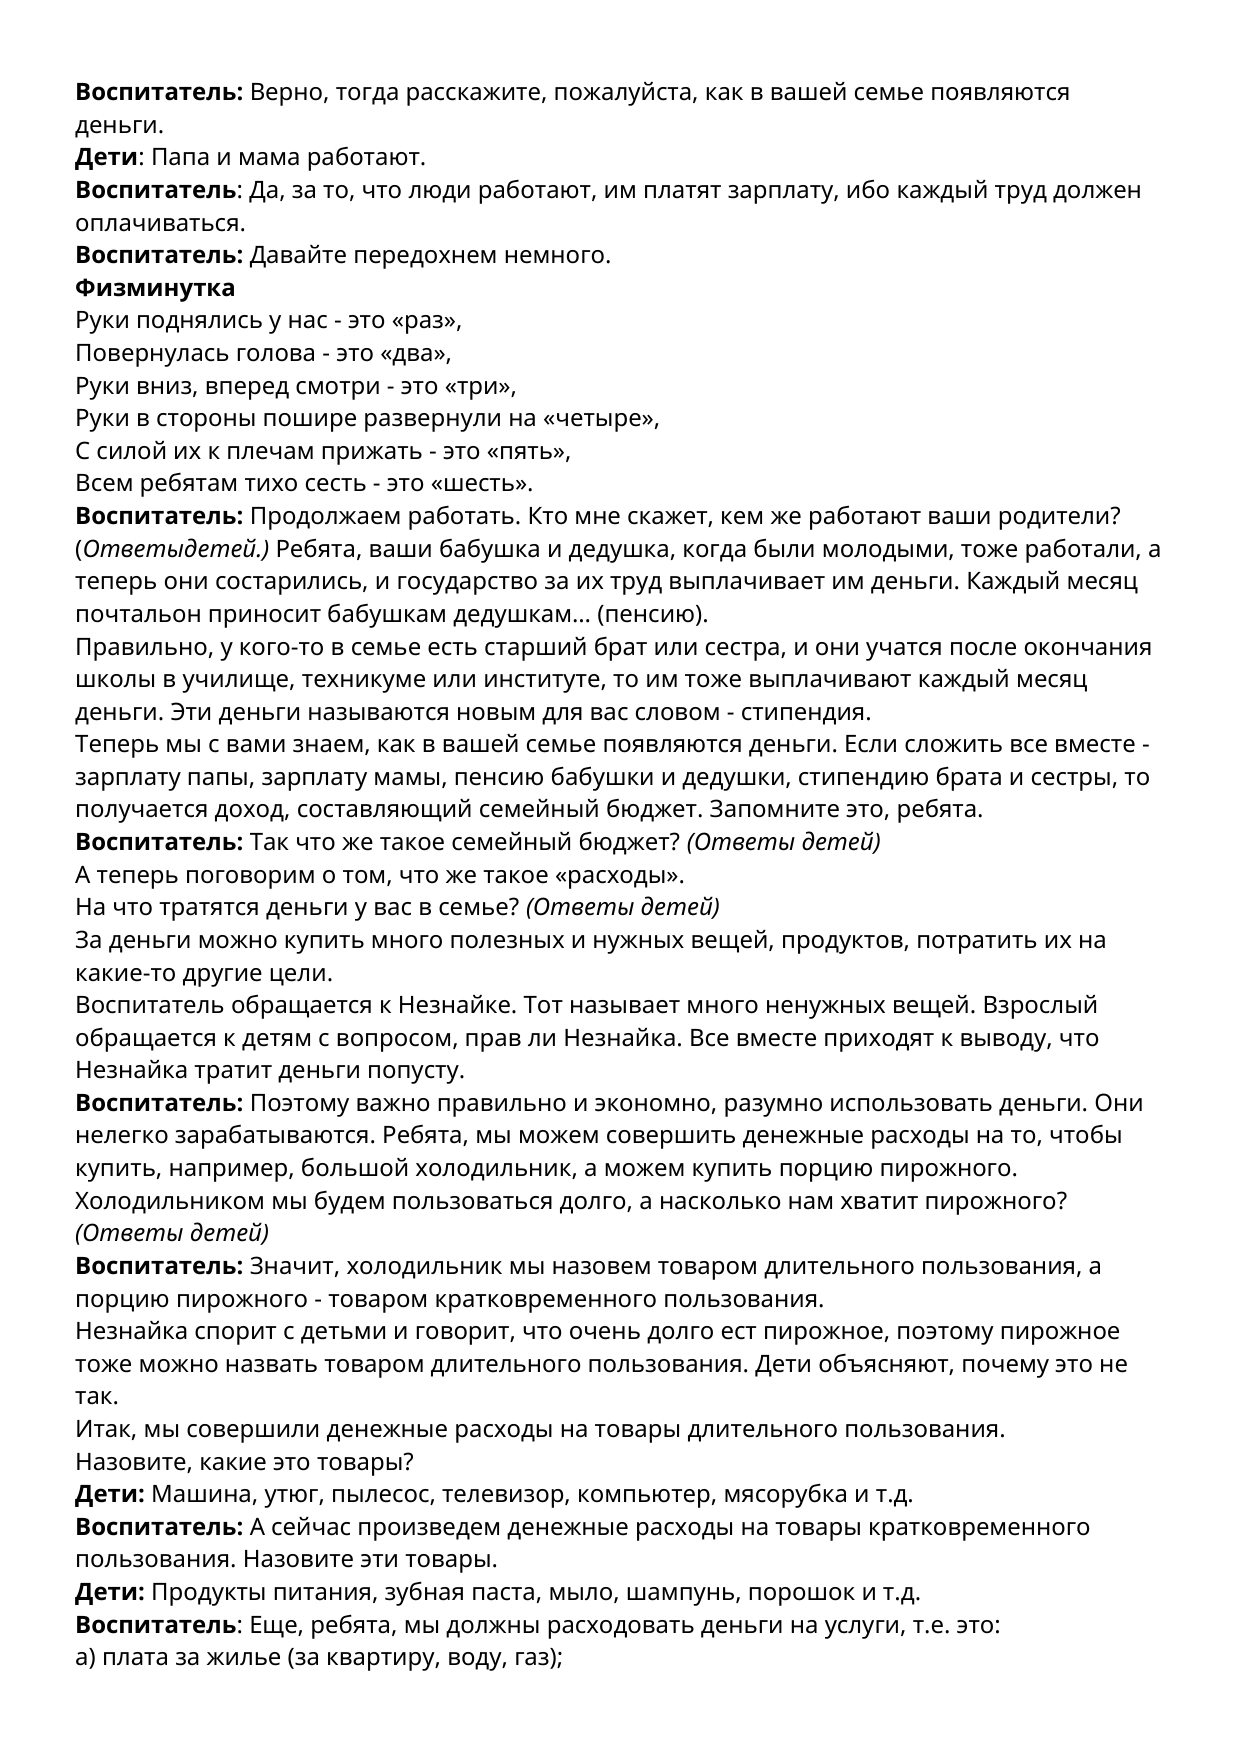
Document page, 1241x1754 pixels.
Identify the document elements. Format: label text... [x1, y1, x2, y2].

text Руки в стороны пошире развернули на «четыре», [75, 401, 1165, 434]
text А теперь поговорим о том, что же такое «расходы». [75, 857, 1165, 890]
text Назовите, какие это товары? [75, 1444, 1165, 1477]
text Руки поднялись у нас - это «раз», [75, 303, 1165, 336]
text Повернулась голова - это «два», [75, 336, 1165, 368]
text Воспитатель: Давайте передохнем немного. [75, 238, 1165, 271]
text Дети: Машина, утюг, пылесос, телевизор, компьютер, мясорубка и т.д. [75, 1477, 1165, 1509]
text Воспитатель: Еще, ребята, мы должны расходовать деньги на услуги, т.е. это: [75, 1607, 1165, 1640]
text За деньги можно купить много полезных и нужных вещей, продуктов, потратить их на какие-то другие цели. [75, 923, 1165, 988]
text Физминутка [75, 271, 1165, 303]
text Всем ребятам тихо сесть - это «шесть». [75, 466, 1165, 499]
text Воспитатель: Так что же такое семейный бюджет? (Ответы детей) [75, 825, 1165, 857]
text Дети: Папа и мама работают. [75, 140, 1165, 173]
text Незнайка спорит с детьми и говорит, что очень долго ест пирожное, поэтому пирожное тоже можно назвать товаром длительного пользования. Дети объясняют, почему это не так. [75, 1314, 1165, 1412]
text Воспитатель обращается к Незнайке. Тот называет много ненужных вещей. Взрослый обращается к детям с вопросом, прав ли Незнайка. Все вместе приходят к выводу, что Незнайка тратит деньги попусту. [75, 988, 1165, 1086]
text Теперь мы с вами знаем, как в вашей семье появляются деньги. Если сложить все вместе - зарплату папы, зарплату мамы, пенсию бабушки и дедушки, стипендию брата и сестры, то получается доход, составляющий семейный бюджет. Запомните это, ребята. [75, 727, 1165, 825]
text Дети: Продукты питания, зубная паста, мыло, шампунь, порошок и т.д. [75, 1575, 1165, 1607]
text Правильно, у кого-то в семье есть старший брат или сестра, и они учатся после окончания школы в училище, техникуме или институте, то им тоже выплачивают каждый месяц деньги. Эти деньги называются новым для вас словом - стипендия. [75, 629, 1165, 727]
text С силой их к плечам прижать - это «пять», [75, 434, 1165, 466]
text Воспитатель: Да, за то, что люди работают, им платят зарплату, ибо каждый труд должен оплачиваться. [75, 173, 1165, 238]
text Воспитатель: Верно, тогда расскажите, пожалуйста, как в вашей семье появляются деньги. [75, 75, 1165, 140]
text а) плата за жилье (за квартиру, воду, газ); [75, 1640, 1165, 1673]
text Воспитатель: Значит, холодильник мы назовем товаром длительного пользования, а порцию пирожного - товаром кратковременного пользования. [75, 1249, 1165, 1314]
text Воспитатель: Поэтому важно правильно и экономно, разумно использовать деньги. Они нелегко зарабатываются. Ребята, мы можем совершить денежные расходы на то, чтобы купить, например, большой холодильник, а можем купить порцию пирожного. Холодильником мы будем пользоваться долго, а насколько нам хватит пирожного? (Ответы детей) [75, 1086, 1165, 1249]
text Руки вниз, вперед смотри - это «три», [75, 368, 1165, 401]
text На что тратятся деньги у вас в семье? (Ответы детей) [75, 890, 1165, 923]
text Воспитатель: Продолжаем работать. Кто мне скажет, кем же работают ваши родители? (Ответыдетей.) Ребята, ваши бабушка и дедушка, когда были молодыми, тоже работали, а теперь они состарились, и государство за их труд выплачивает им деньги. Каждый месяц почтальон приносит бабушкам дедушкам… (пенсию). [75, 499, 1165, 629]
text Итак, мы совершили денежные расходы на товары длительного пользования. [75, 1412, 1165, 1444]
text Воспитатель: А сейчас произведем денежные расходы на товары кратковременного пользования. Назовите эти товары. [75, 1509, 1165, 1575]
